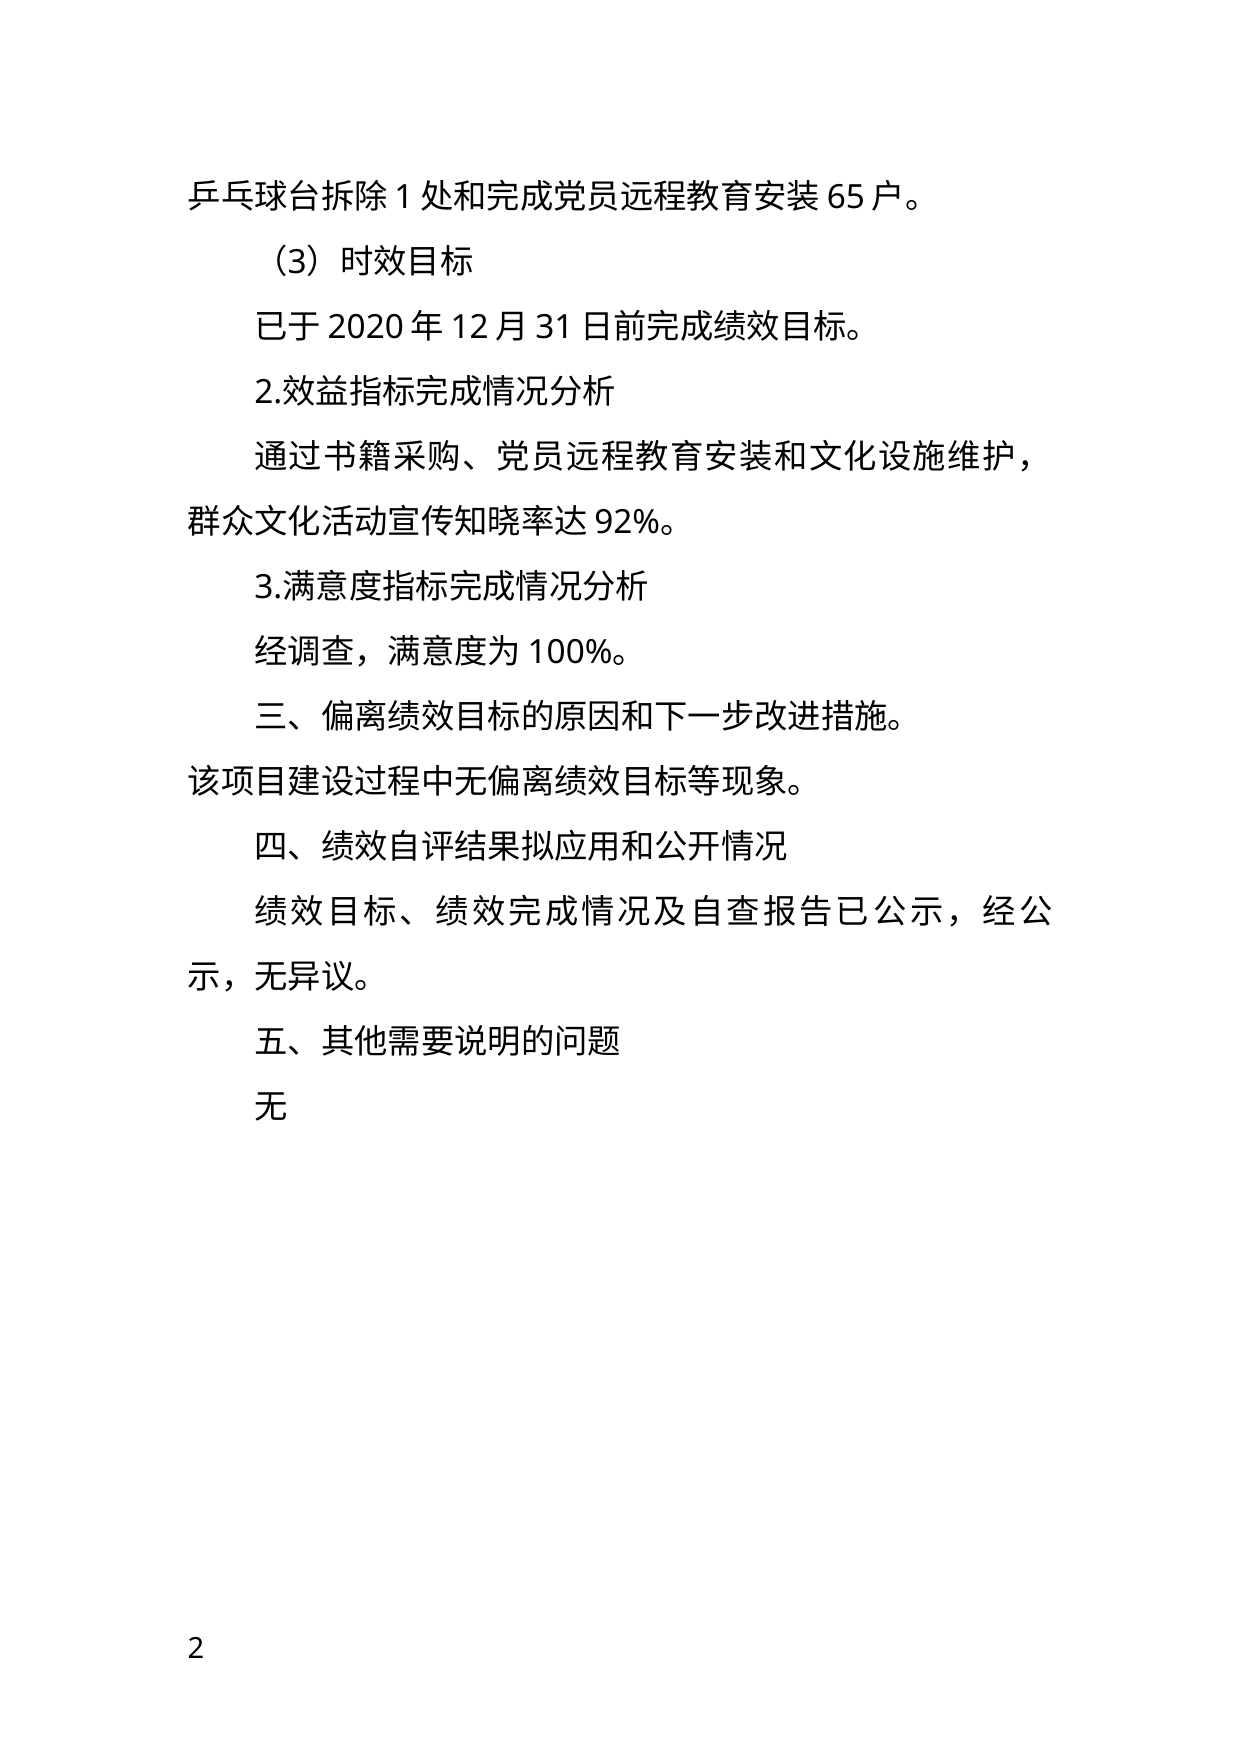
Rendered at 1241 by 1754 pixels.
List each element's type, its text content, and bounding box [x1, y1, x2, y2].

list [187, 162, 1053, 227]
list 经调查，满意度为100%。 [187, 617, 1053, 682]
list 已于2020年12月31日前完成绩效目标。 [187, 292, 1053, 357]
list （3）时效目标 [187, 227, 1053, 292]
list 偏离绩效目标的原因和下一步改进措施。 [187, 682, 1053, 747]
list 3.满意度指标完成情况分析 [187, 552, 1053, 617]
list 该项目建设过程中无偏离绩效目标等现象。 [187, 747, 1053, 812]
list 2.效益指标完成情况分析 [187, 357, 1053, 422]
list 绩效目标、绩效完成情况及自查报告已公示，经公示，无异议。 [187, 877, 1053, 1007]
list 其他需要说明的问题 [187, 1007, 1053, 1072]
list 无 [187, 1072, 1053, 1137]
list 通过书籍采购、党员远程教育安装和文化设施维护，群众文化活动宣传知晓率达92%。 [187, 422, 1053, 552]
list 绩效自评结果拟应用和公开情况 [187, 812, 1053, 877]
